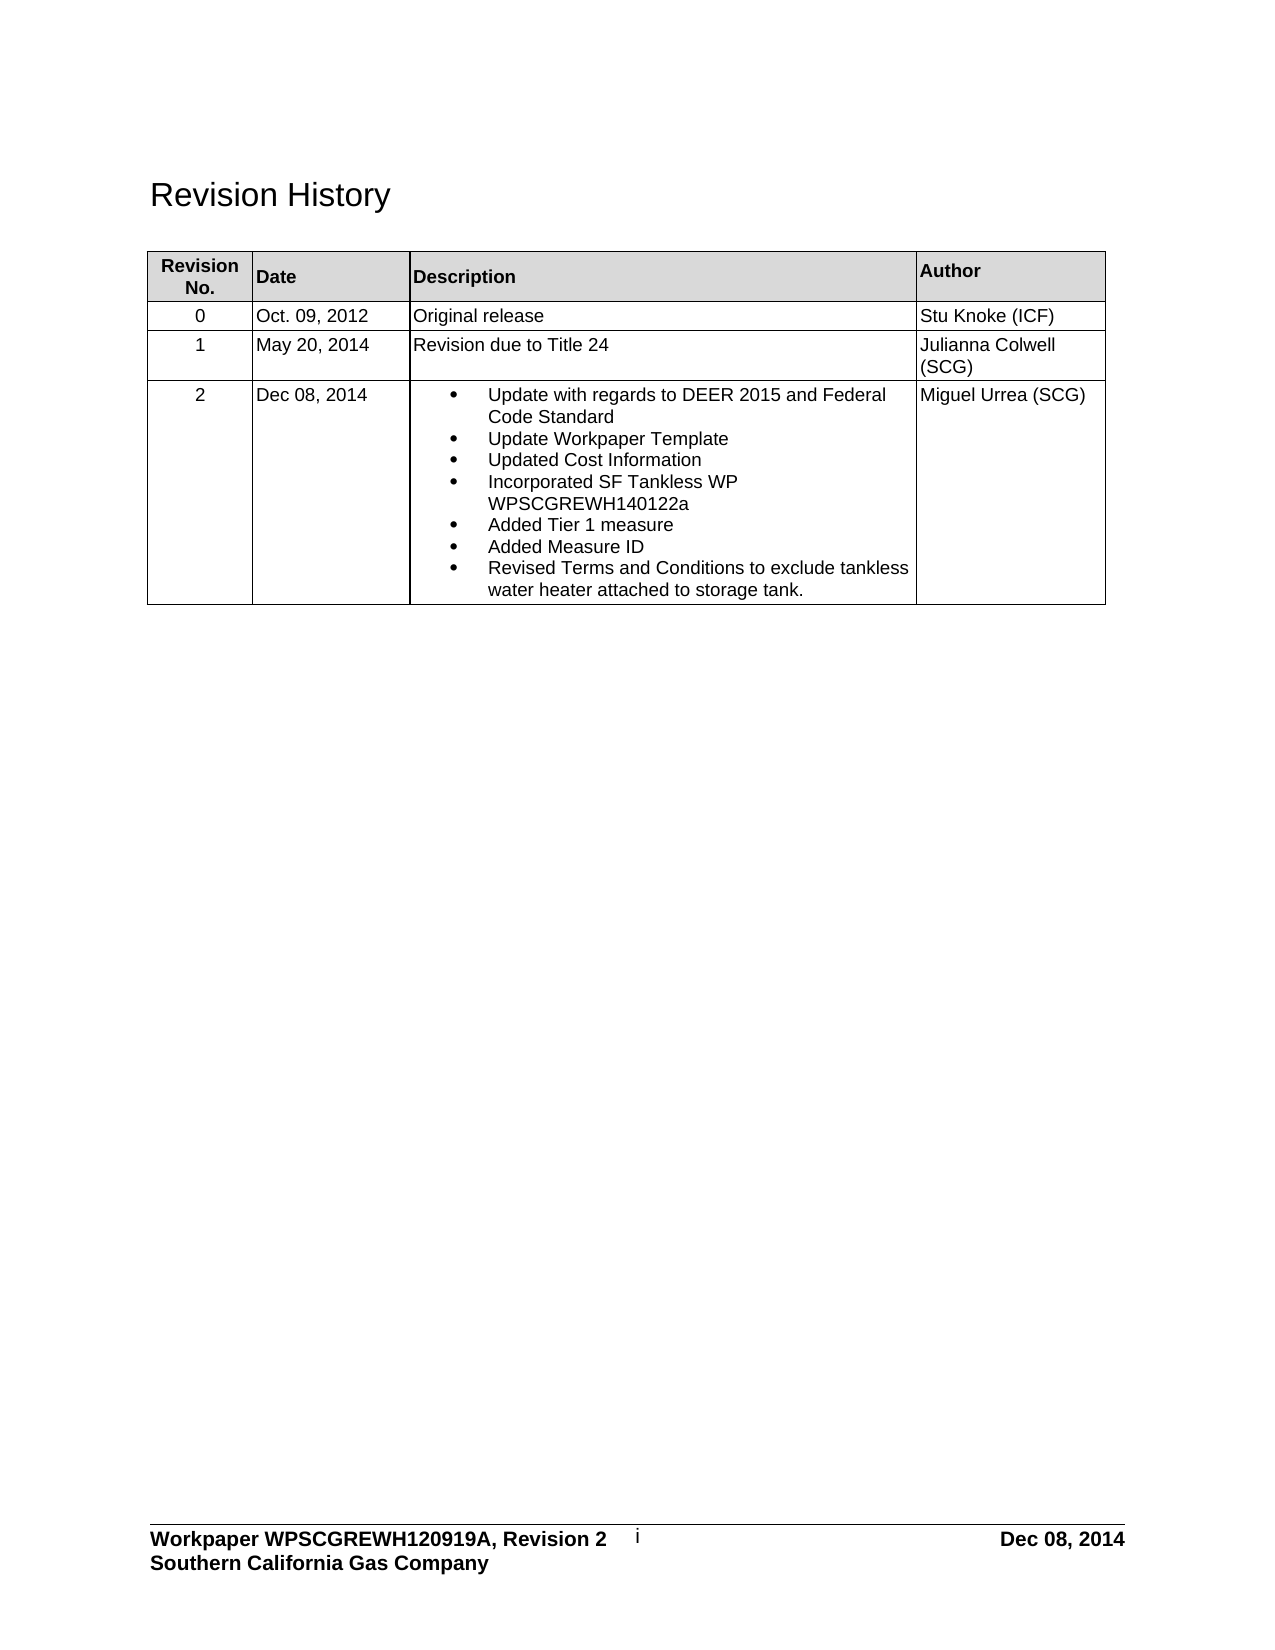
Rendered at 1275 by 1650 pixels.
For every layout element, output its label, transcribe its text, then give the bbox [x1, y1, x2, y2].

table_cell 0 [148, 302, 252, 330]
table_cell 1 [148, 331, 252, 380]
table_cell Dec 08, 2014 [253, 381, 409, 603]
table_header Date [253, 252, 409, 301]
table_header Author [917, 252, 1105, 301]
text Revision History [150, 175, 1125, 213]
table_cell Update with regards to DEER 2015 and Federal Code Standard Update Workpaper Template Updated Cost Information Incorporated SF Tankless WP WPSCGREWH140122a Added Tier 1 measure Added Measure ID Revised Terms and Conditions to exclude tankless water heater attached to storage tank. [411, 381, 916, 603]
table_cell Original release [411, 302, 916, 330]
table_cell Stu Knoke (ICF) [917, 302, 1105, 330]
table_cell Julianna Colwell (SCG) [917, 331, 1105, 380]
table_cell Miguel Urrea (SCG) [917, 381, 1105, 603]
table_cell Revision due to Title 24 [411, 331, 916, 380]
table_header Revision No. [148, 252, 252, 301]
table_header Description [411, 252, 916, 301]
table_cell 2 [148, 381, 252, 603]
table_cell Oct. 09, 2012 [253, 302, 409, 330]
table_cell May 20, 2014 [253, 331, 409, 380]
